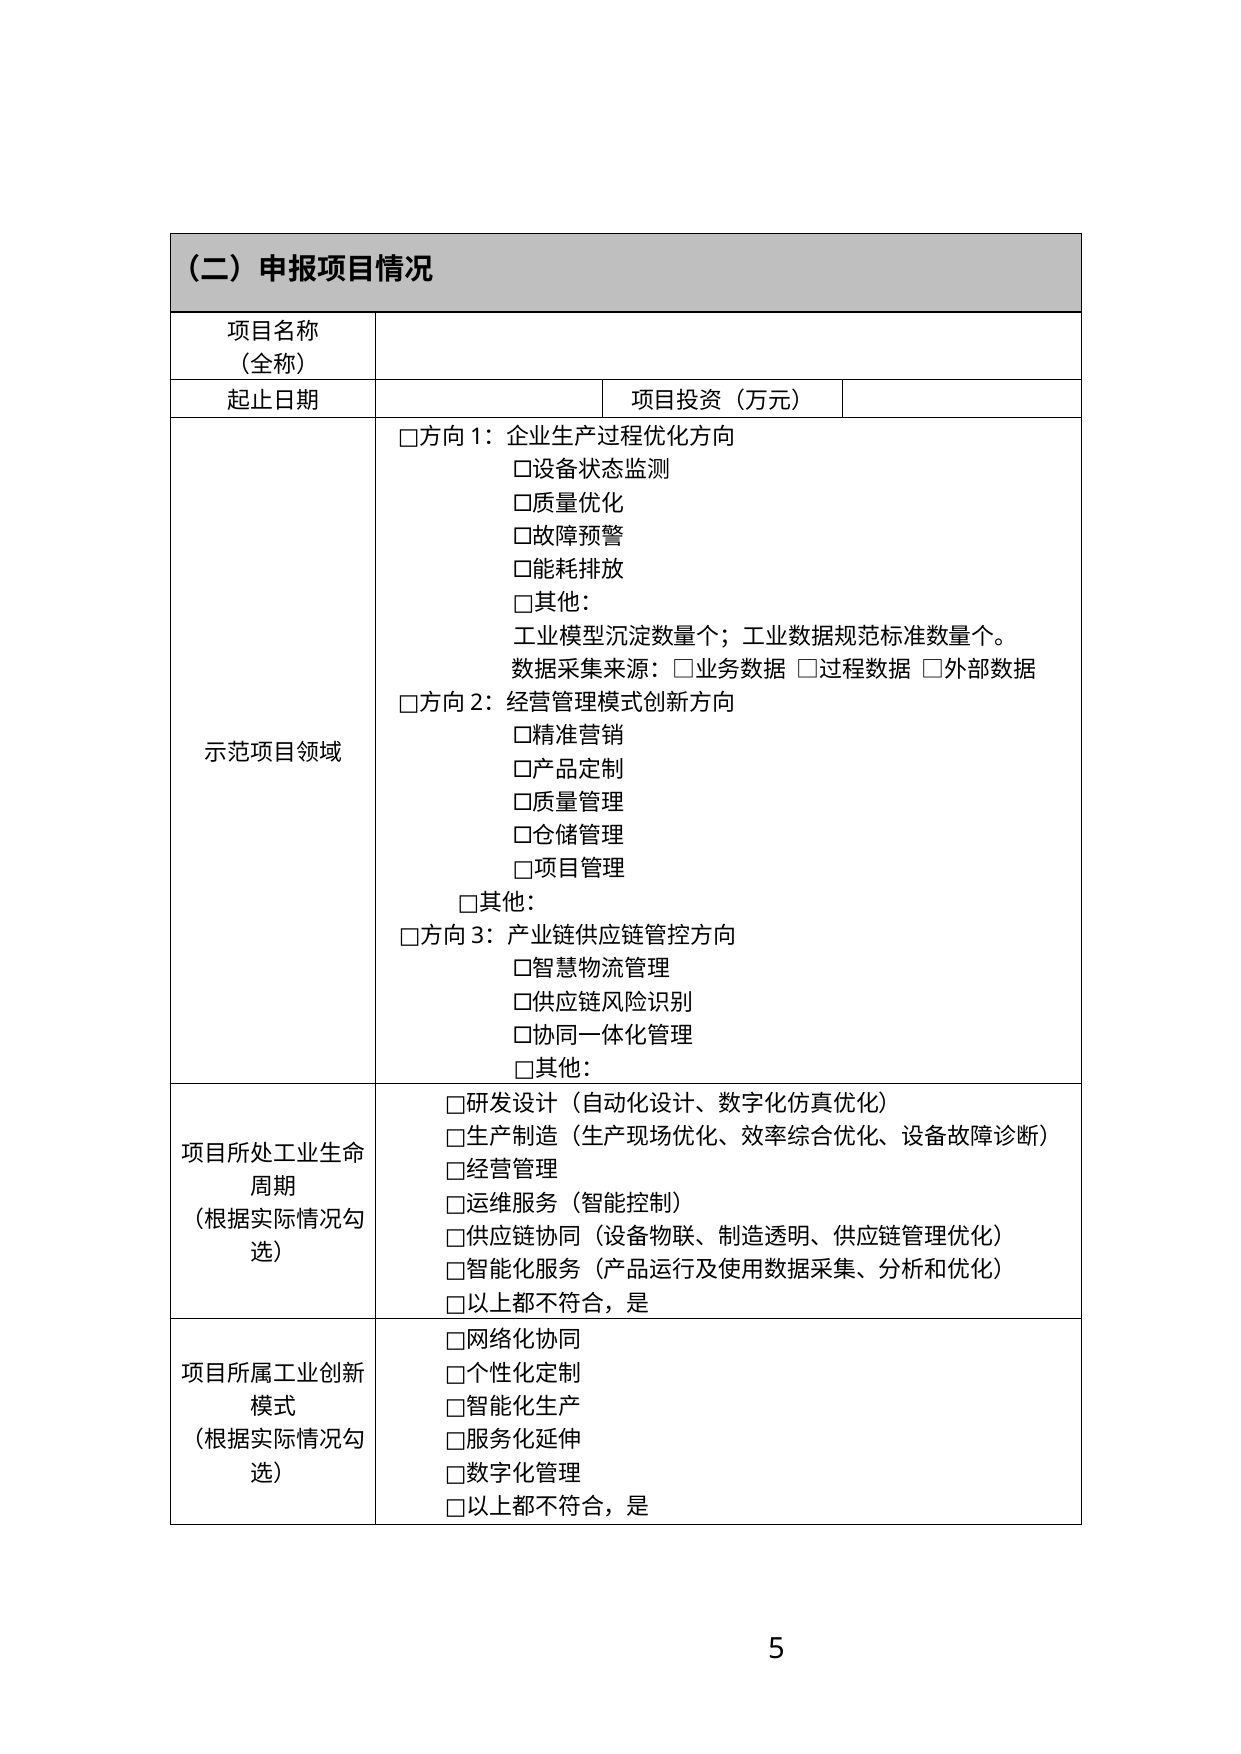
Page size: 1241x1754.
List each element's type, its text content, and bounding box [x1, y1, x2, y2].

table_cell 项目所处工业生命周期 （根据实际情况勾选） [171, 1084, 375, 1318]
table_cell [843, 380, 1081, 417]
table_cell 起止日期 [171, 380, 375, 417]
table_cell □方向1：企业生产过程优化方向 设备状态监测 质量优化 故障预警 能耗排放 □其他： 工业模型沉淀数量个；工业数据规范标准数量个。 数据采集来源：□业务数据 □过程数据 □外部数据 □方向2：经营管理模式创新方向 精准营销 产品定制 质量管理 仓储管理 □项目管理 □其他： □方向3：产业链供应链管控方向 智慧物流管理 供应链风险识别 协同一体化管理 □其他： [376, 418, 1081, 1083]
table_cell □网络化协同 □个性化定制 □智能化生产 □服务化延伸 □数字化管理 □以上都不符合，是 [376, 1319, 1081, 1524]
table_cell [376, 313, 1081, 379]
table_cell 项目投资（万元） [603, 380, 842, 417]
table_cell 示范项目领域 [171, 418, 375, 1083]
table_cell 项目所属工业创新模式 （根据实际情况勾选） [171, 1319, 375, 1524]
table_cell □研发设计（自动化设计、数字化仿真优化） □生产制造（生产现场优化、效率综合优化、设备故障诊断） □经营管理 □运维服务（智能控制） □供应链协同（设备物联、制造透明、供应链管理优化） □智能化服务（产品运行及使用数据采集、分析和优化） □以上都不符合，是 [376, 1084, 1081, 1318]
table_header （二）申报项目情况 [171, 234, 1081, 311]
table_cell [376, 380, 602, 417]
table_cell 项目名称 （全称） [171, 313, 375, 379]
